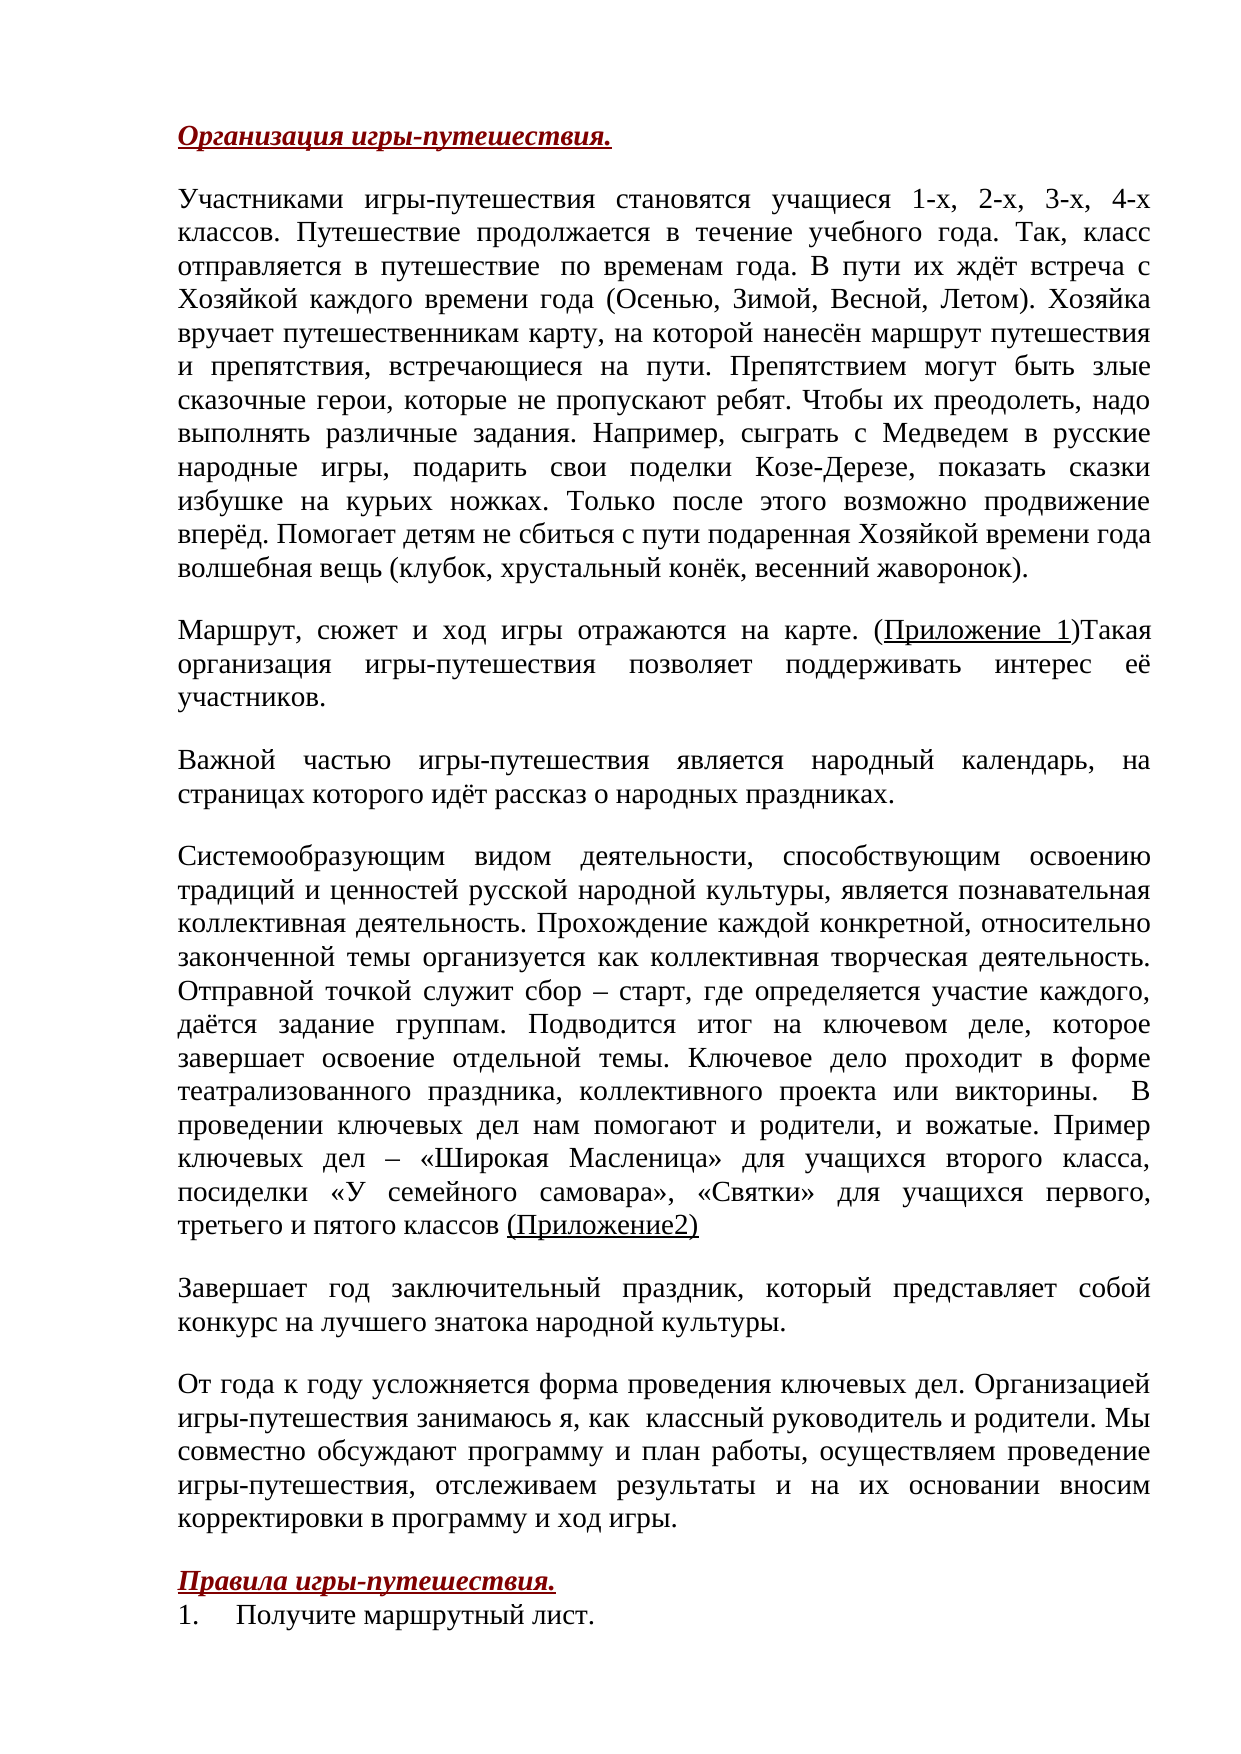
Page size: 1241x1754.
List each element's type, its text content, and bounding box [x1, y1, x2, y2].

text Организация игры-путешествия. [177, 118, 1152, 152]
text Завершает год заключительный праздник, который представляет собой конкурс на лучшего знатока народной культуры. [177, 1270, 1152, 1337]
text Маршрут, сюжет и ход игры отражаются на карте. (Приложение 1)Такая организация игры-путешествия позволяет поддерживать интерес её участников. [177, 612, 1152, 713]
text Системообразующим видом деятельности, способствующим освоению традиций и ценностей русской народной культуры, является познавательная коллективная деятельность. Прохождение каждой конкретной, относительно законченной темы организуется как коллективная творческая деятельность. Отправной точкой служит сбор – старт, где определяется участие каждого, даётся задание группам. Подводится итог на ключевом деле, которое завершает освоение отдельной темы. Ключевое дело проходит в форме театрализованного праздника, коллективного проекта или викторины. В проведении ключевых дел нам помогают и родители, и вожатые. Пример ключевых дел – «Широкая Масленица» для учащихся второго класса, посиделки «У семейного самовара», «Святки» для учащихся первого, третьего и пятого классов (Приложение2) [177, 838, 1152, 1241]
text Важной частью игры-путешествия является народный календарь, на страницах которого идёт рассказ о народных праздниках. [177, 742, 1152, 809]
text От года к году усложняется форма проведения ключевых дел. Организацией игры-путешествия занимаюсь я, как классный руководитель и родители. Мы совместно обсуждают программу и план работы, осуществляем проведение игры-путешествия, отслеживаем результаты и на их основании вносим корректировки в программу и ход игры. [177, 1366, 1152, 1534]
text Участниками игры-путешествия становятся учащиеся 1-х, 2-х, 3-х, 4-х классов. Путешествие продолжается в течение учебного года. Так, класс отправляется в путешествие по временам года. В пути их ждёт встреча с Хозяйкой каждого времени года (Осенью, Зимой, Весной, Летом). Хозяйка вручает путешественникам карту, на которой нанесён маршрут путешествия и препятствия, встречающиеся на пути. Препятствием могут быть злые сказочные герои, которые не пропускают ребят. Чтобы их преодолеть, надо выполнять различные задания. Например, сыграть с Медведем в русские народные игры, подарить свои поделки Козе-Дерезе, показать сказки избушке на курьих ножках. Только после этого возможно продвижение вперёд. Помогает детям не сбиться с пути подаренная Хозяйкой времени года волшебная вещь (клубок, хрустальный конёк, весенний жаворонок). [177, 181, 1152, 583]
text Правила игры-путешествия. [177, 1563, 1152, 1597]
text 1. Получите маршрутный лист. [177, 1597, 1152, 1630]
